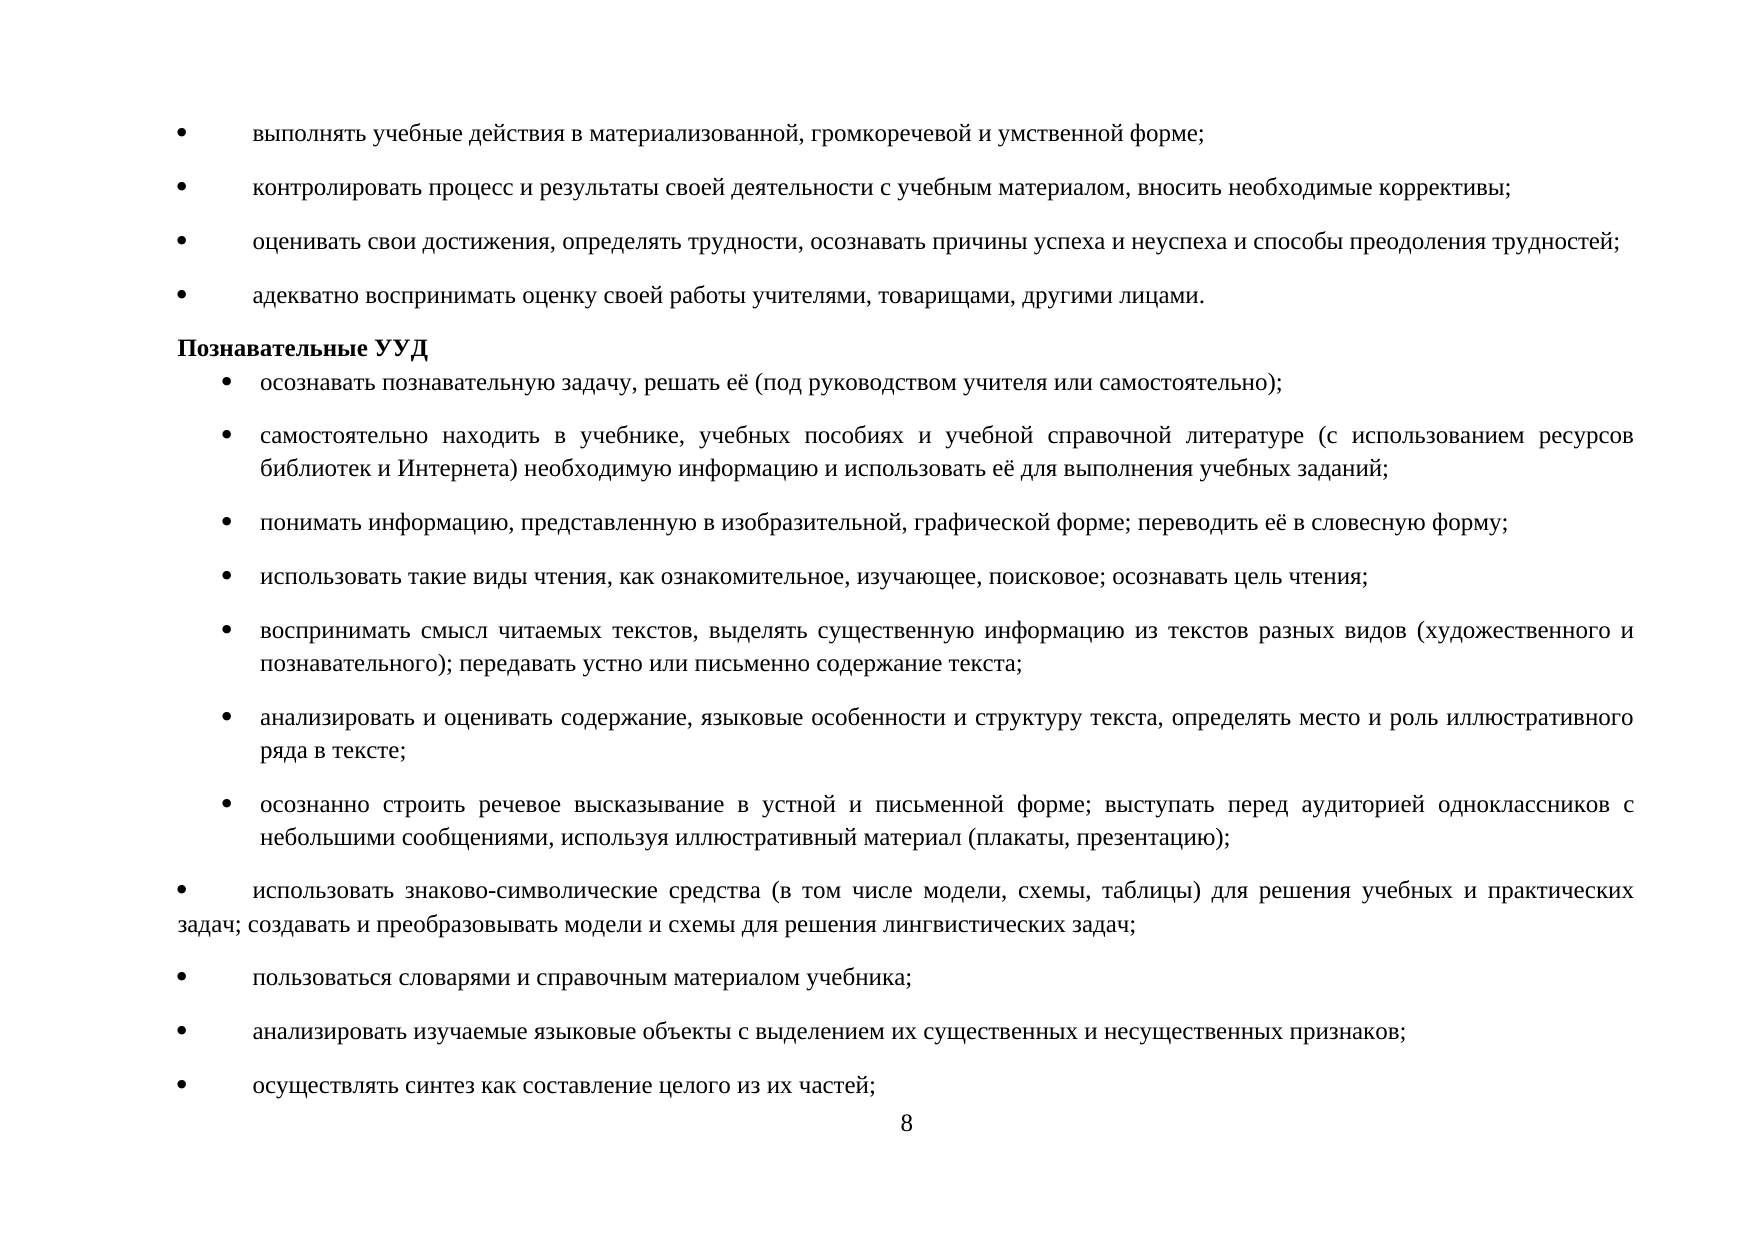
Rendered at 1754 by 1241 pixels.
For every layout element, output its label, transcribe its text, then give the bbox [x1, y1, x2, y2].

list контролировать процесс и результаты своей деятельности с учебным материалом, вносить необходимые коррективы; [177, 172, 1636, 201]
list самостоятельно находить в учебнике, учебных пособиях и учебной справочной литературе (с использованием ресурсов библиотек и Интернета) необходимую информацию и использовать её для выполнения учебных заданий; [222, 420, 1636, 482]
list использовать знаково-символические средства (в том числе модели, схемы, таблицы) для решения учебных и практических задач; создавать и преобразовывать модели и схемы для решения лингвистических задач; [177, 876, 1636, 937]
list осознавать познавательную задачу, решать её (под руководством учителя или самостоятельно); [222, 367, 1636, 395]
list адекватно воспринимать оценку своей работы учителями, товарищами, другими лицами. [177, 280, 1636, 308]
list осознанно строить речевое высказывание в устной и письменной форме; выступать перед аудиторией одноклассников с небольшими сообщениями, используя иллюстративный материал (плакаты, презентацию); [222, 789, 1636, 851]
text Познавательные УУД [177, 333, 1636, 362]
list понимать информацию, представленную в изобразительной, графической форме; переводить её в словесную форму; [222, 507, 1636, 536]
list пользоваться словарями и справочным материалом учебника; [177, 962, 1636, 991]
list выполнять учебные действия в материализованной, громкоречевой и умственной форме; [177, 118, 1636, 147]
list воспринимать смысл читаемых текстов, выделять существенную информацию из текстов разных видов (художественного и познавательного); передавать устно или письменно содержание текста; [222, 615, 1636, 677]
list использовать такие виды чтения, как ознакомительное, изучающее, поисковое; осознавать цель чтения; [222, 561, 1636, 590]
list осуществлять синтез как составление целого из их частей; [177, 1070, 1636, 1099]
list оценивать свои достижения, определять трудности, осознавать причины успеха и неуспеха и способы преодоления трудностей; [177, 226, 1636, 254]
list анализировать изучаемые языковые объекты с выделением их существенных и несущественных признаков; [177, 1016, 1636, 1045]
list анализировать и оценивать содержание, языковые особенности и структуру текста, определять место и роль иллюстративного ряда в тексте; [222, 702, 1636, 764]
